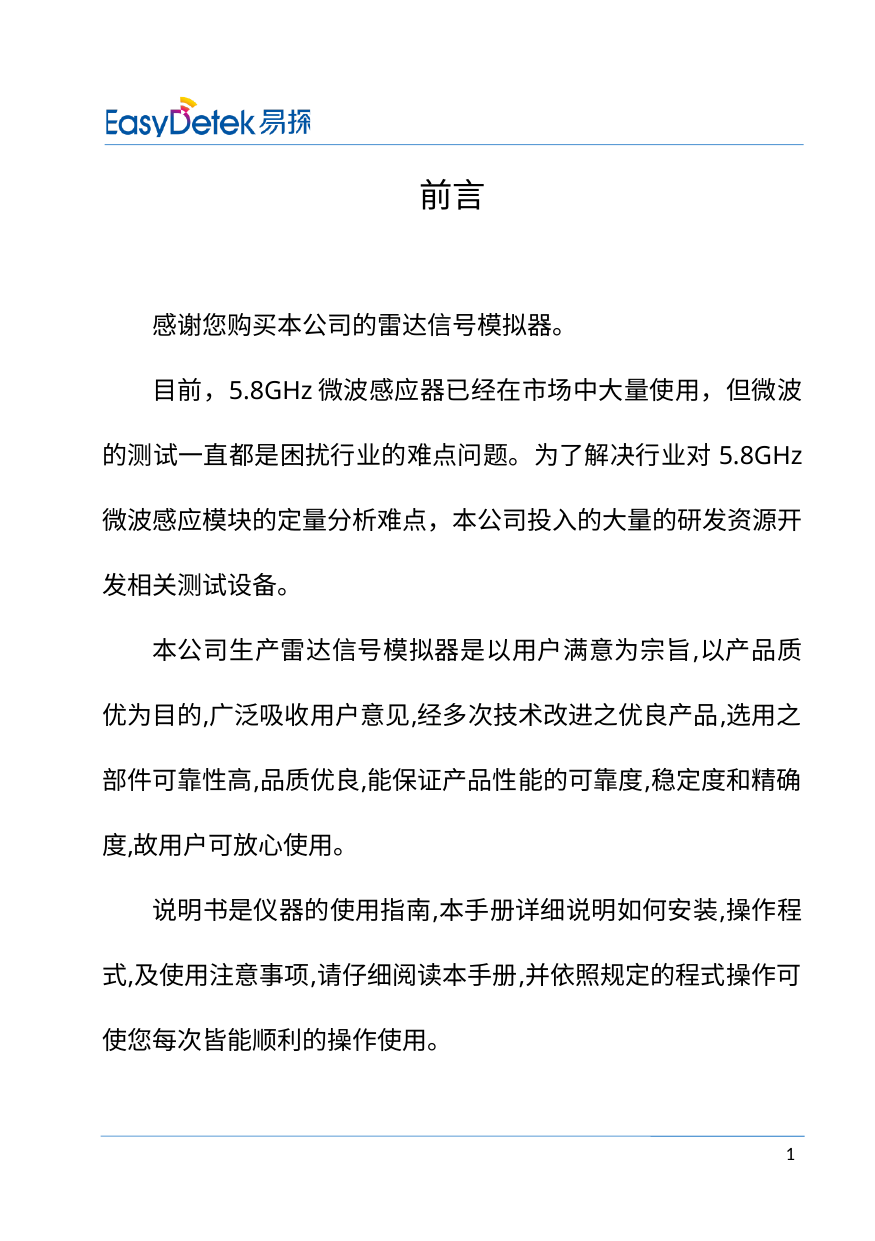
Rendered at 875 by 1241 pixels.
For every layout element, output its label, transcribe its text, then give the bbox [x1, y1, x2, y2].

text 目前，5.8GHz微波感应器已经在市场中大量使用，但微波的测试一直都是困扰行业的难点问题。为了解决行业对5.8GHz微波感应模块的定量分析难点，本公司投入的大量的研发资源开发相关测试设备。 [102, 356, 802, 616]
text 感谢您购买本公司的雷达信号模拟器。 [102, 291, 802, 356]
picture [104, 96, 310, 137]
text 本公司生产雷达信号模拟器是以用户满意为宗旨,以产品质优为目的,广泛吸收用户意见,经多次技术改进之优良产品,选用之部件可靠性高,品质优良,能保证产品性能的可靠度,稳定度和精确度,故用户可放心使用。 [102, 616, 802, 876]
text 前言 [102, 161, 802, 226]
text 说明书是仪器的使用指南,本手册详细说明如何安装,操作程式,及使用注意事项,请仔细阅读本手册,并依照规定的程式操作可使您每次皆能顺利的操作使用。 [102, 876, 802, 1071]
